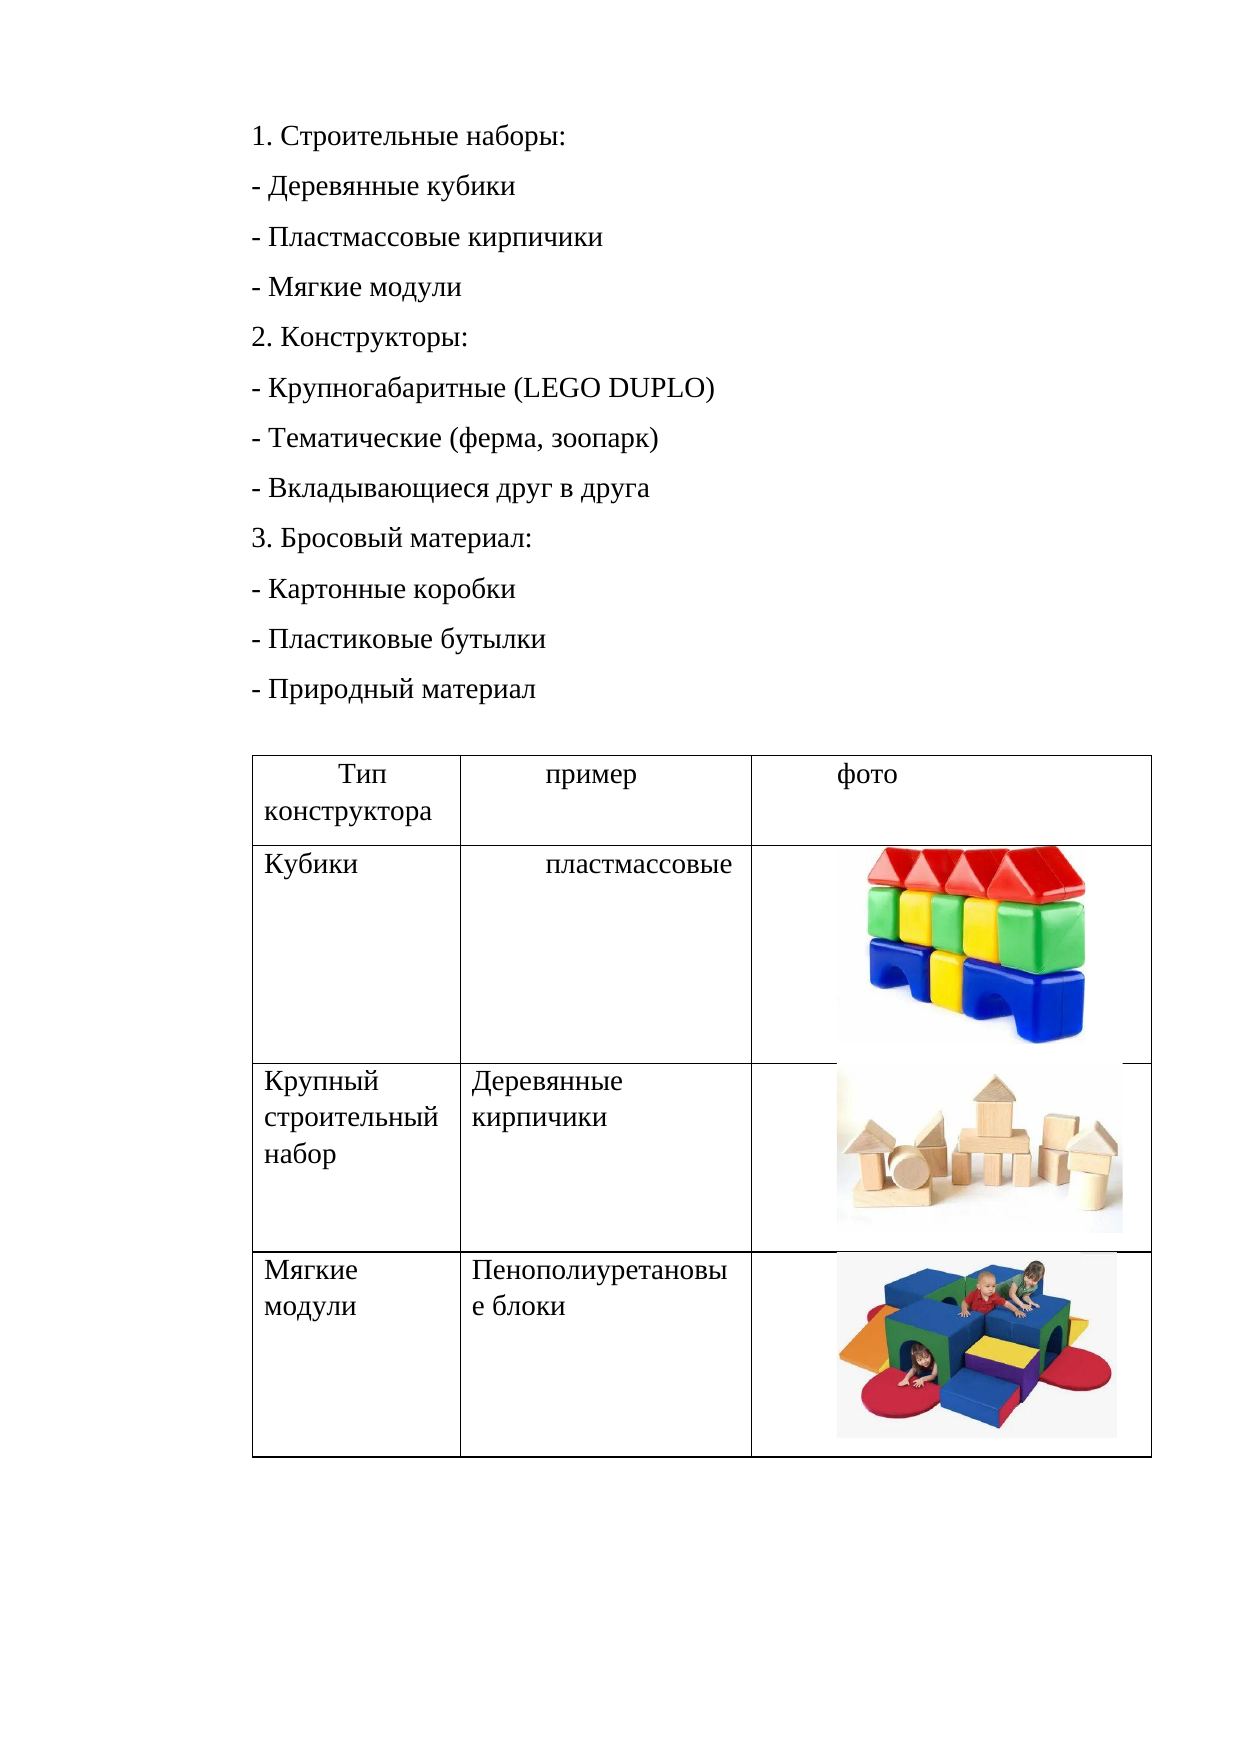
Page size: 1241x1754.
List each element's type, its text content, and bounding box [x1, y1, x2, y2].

picture [836, 1063, 1123, 1233]
table_cell Деревянные кирпичики [461, 1064, 751, 1251]
table_header пример [461, 756, 751, 845]
table_header Тип конструктора [253, 756, 460, 845]
table_cell Мягкие модули [253, 1253, 460, 1456]
table_cell пластмассовые [461, 846, 751, 1062]
picture [836, 1252, 1117, 1438]
picture [836, 846, 1086, 1044]
table_cell [752, 846, 1151, 1062]
table_cell [752, 1064, 1151, 1251]
table_cell Пенополиуретановые блоки [461, 1253, 751, 1456]
text 1. Строительные наборы: - Деревянные кубики - Пластмассовые кирпичики - Мягкие модули 2. Конструкторы: - Крупногабаритные (LEGO DUPLO) - Тематические (ферма, зоопарк) - Вкладывающиеся друг в друга 3. Бросовый материал: - Картонные коробки - Пластиковые бутылки - Природный материал [251, 118, 1152, 705]
table_cell [752, 1253, 1151, 1456]
table_cell Кубики [253, 846, 460, 1062]
table_header фото [752, 756, 1151, 845]
table_cell Крупный строительный набор [253, 1064, 460, 1251]
